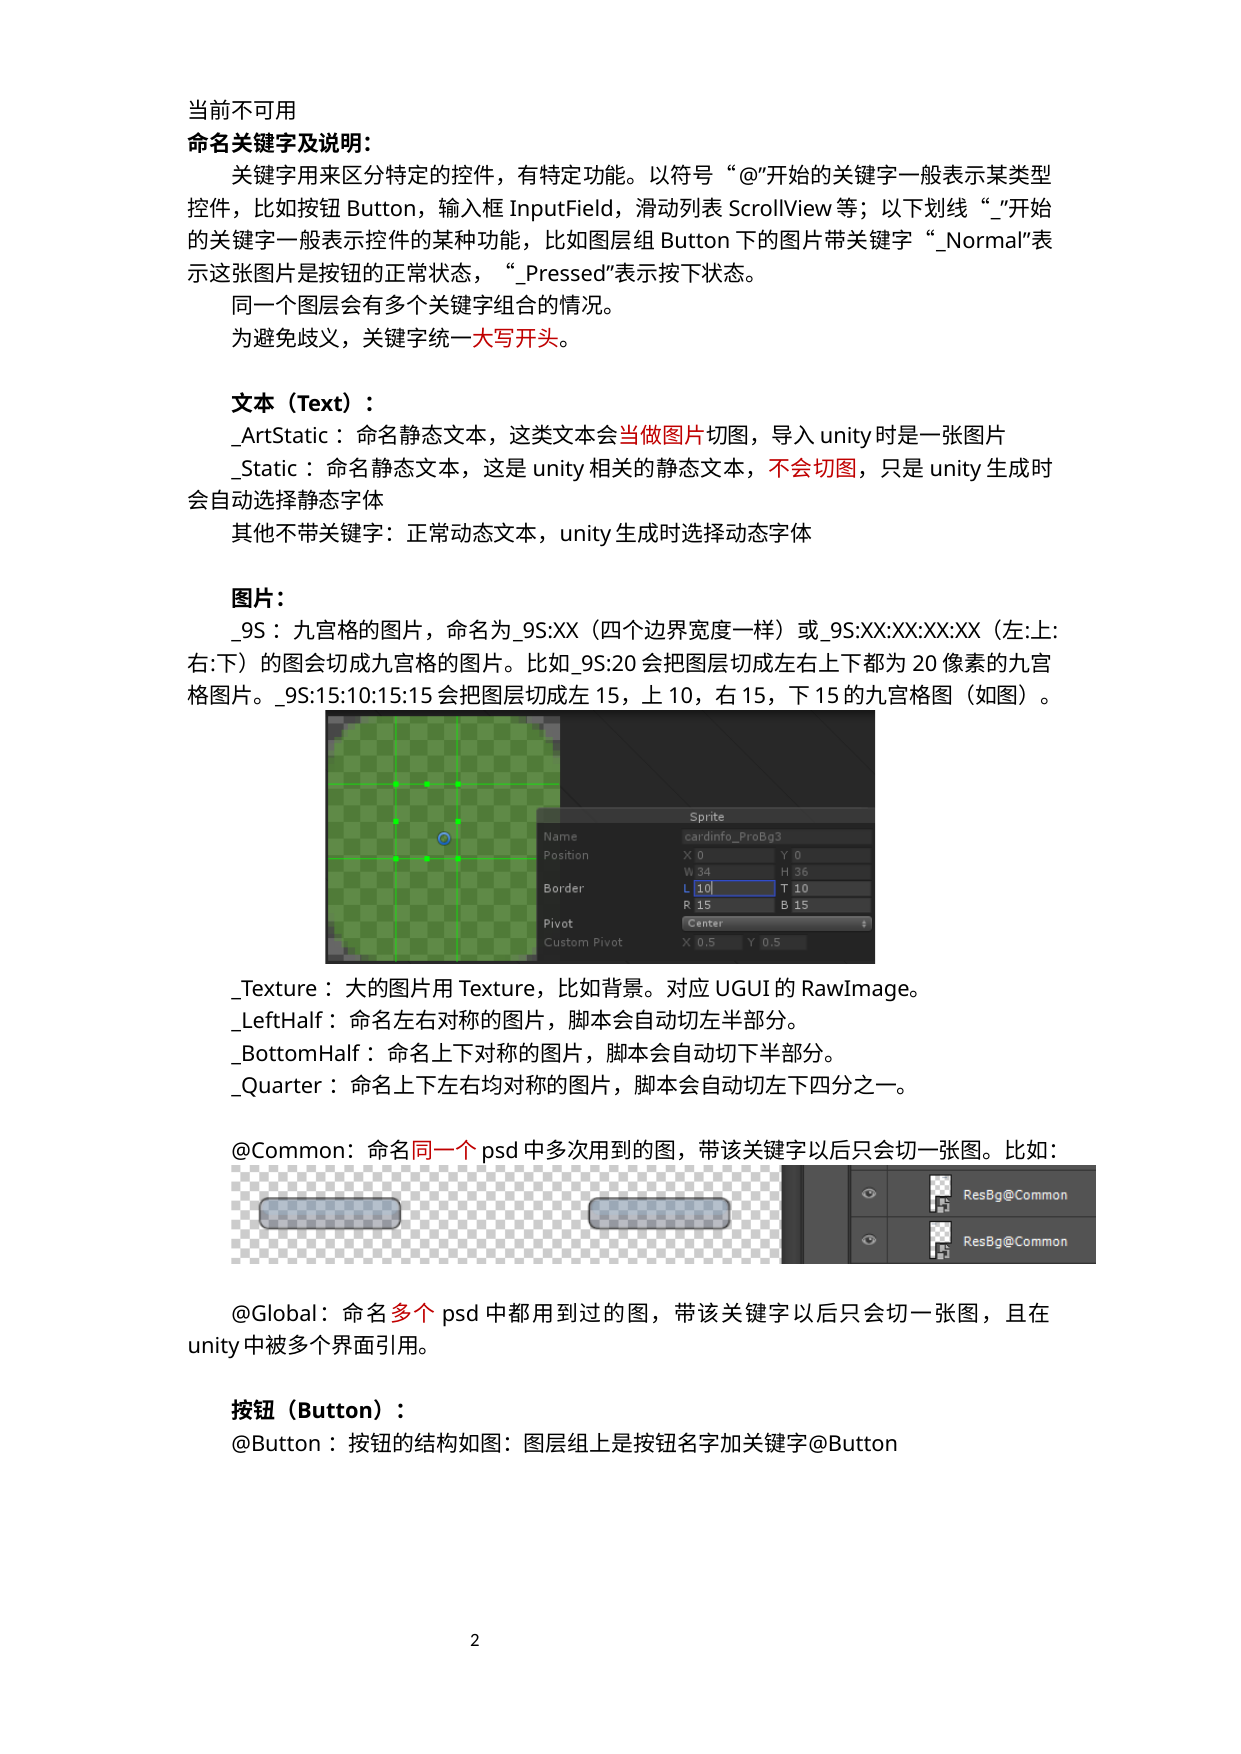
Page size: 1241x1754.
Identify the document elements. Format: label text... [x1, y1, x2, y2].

text 关键字用来区分特定的控件，有特定功能。以符号“@”开始的关键字一般表示某类型控件，比如按钮Button，输入框InputField，滑动列表ScrollView等；以下划线“_”开始的关键字一般表示控件的某种功能，比如图层组Button下的图片带关键字“_Normal”表示这张图片是按钮的正常状态，“_Pressed”表示按下状态。 [187, 158, 1053, 288]
text @Common：命名同一个psd中多次用到的图，带该关键字以后只会切一张图。比如： [187, 1133, 1053, 1165]
text _BottomHalf ：命名上下对称的图片，脚本会自动切下半部分。 [187, 1035, 1053, 1068]
picture [325, 710, 876, 964]
text _ArtStatic ：命名静态文本，这类文本会当做图片切图，导入unity时是一张图片 [187, 418, 1053, 450]
text 为避免歧义，关键字统一大写开头。 [187, 320, 1053, 353]
text _Quarter ：命名上下左右均对称的图片，脚本会自动切左下四分之一。 [187, 1068, 1053, 1100]
text _Texture ：大的图片用Texture，比如背景。对应UGUI的RawImage。 [187, 970, 1053, 1003]
text _Static ：命名静态文本，这是unity相关的静态文本，不会切图，只是unity生成时会自动选择静态字体 [187, 450, 1053, 515]
text 图片： [187, 580, 1053, 613]
text 同一个图层会有多个关键字组合的情况。 [187, 288, 1053, 320]
text @Global：命名多个psd中都用到过的图，带该关键字以后只会切一张图，且在unity中被多个界面引用。 [187, 1295, 1053, 1360]
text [187, 93, 1053, 125]
text _9S ：九宫格的图片，命名为_9S:XX（四个边界宽度一样）或_9S:XX:XX:XX:XX（左:上:右:下）的图会切成九宫格的图片。比如_9S:20会把图层切成左右上下都为20像素的九宫格图片。_9S:15:10:15:15会把图层切成左15，上10，右15，下15的九宫格图（如图）。 [187, 613, 1053, 710]
text 其他不带关键字：正常动态文本，unity生成时选择动态字体 [187, 515, 1053, 548]
text _LeftHalf ：命名左右对称的图片，脚本会自动切左半部分。 [187, 1003, 1053, 1035]
text 文本（Text）： [187, 385, 1053, 418]
text 命名关键字及说明： [187, 125, 1053, 158]
picture [231, 1165, 1096, 1264]
text 按钮（Button）： [187, 1393, 1053, 1425]
text @Button ：按钮的结构如图：图层组上是按钮名字加关键字@Button [187, 1425, 1053, 1458]
